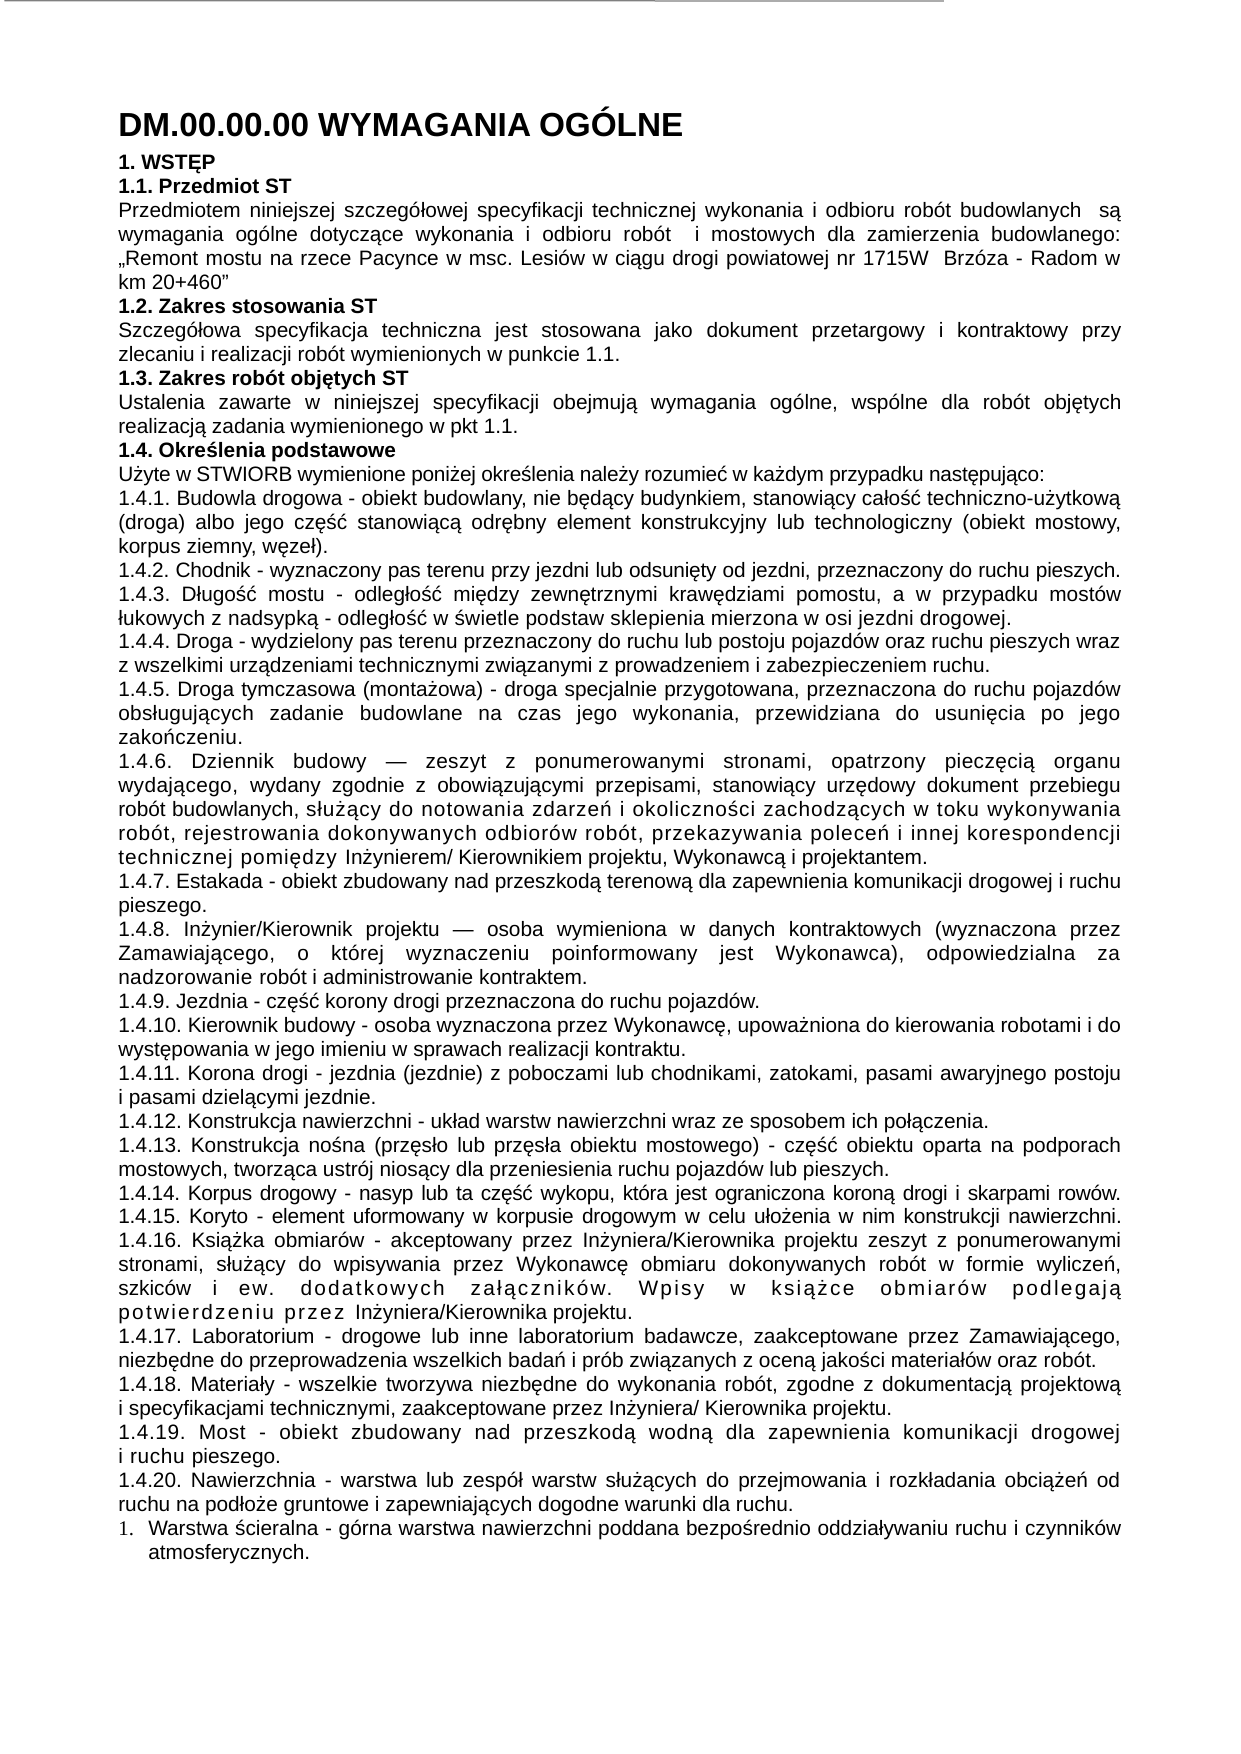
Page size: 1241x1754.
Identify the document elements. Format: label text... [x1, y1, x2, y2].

text 1.1. Przedmiot ST [118, 174, 1122, 198]
text 1.4.5. Droga tymczasowa (montażowa) - droga specjalnie przygotowana, przeznaczona do ruchu pojazdów obsługujących zadanie budowlane na czas jego wykonania, przewidziana do usunięcia po jego zakończeniu. [118, 677, 1122, 749]
text 1.4.10. Kierownik budowy - osoba wyznaczona przez Wykonawcę, upoważniona do kierowania robotami i do występowania w jego imieniu w sprawach realizacji kontraktu. [118, 1013, 1122, 1061]
text 1.4.2. Chodnik - wyznaczony pas terenu przy jezdni lub odsunięty od jezdni, przeznaczony do ruchu pieszych. 1.4.3. Długość mostu - odległość między zewnętrznymi krawędziami pomostu, a w przypadku mostów łukowych z nadsypką - odległość w świetle podstaw sklepienia mierzona w osi jezdni drogowej. [118, 557, 1122, 629]
text Ustalenia zawarte w niniejszej specyfikacji obejmują wymagania ogólne, wspólne dla robót objętych realizacją zadania wymienionego w pkt 1.1. [118, 390, 1122, 438]
text 1.4.14. Korpus drogowy - nasyp lub ta część wykopu, która jest ograniczona koroną drogi i skarpami rowów. 1.4.15. Koryto - element uformowany w korpusie drogowym w celu ułożenia w nim konstrukcji nawierzchni. 1.4.16. Książka obmiarów - akceptowany przez Inżyniera/Kierownika projektu zeszyt z ponumerowanymi stronami, służący do wpisywania przez Wykonawcę obmiaru dokonywanych robót w formie wyliczeń, szkiców i ew. dodatkowych załączników. Wpisy w książce obmiarów podlegają potwierdzeniu przez Inżyniera/Kierownika projektu. [118, 1180, 1122, 1324]
text 1.4.9. Jezdnia - część korony drogi przeznaczona do ruchu pojazdów. [118, 989, 1122, 1013]
text 1.2. Zakres stosowania ST [118, 294, 1122, 318]
text 1.4.12. Konstrukcja nawierzchni - układ warstw nawierzchni wraz ze sposobem ich połączenia. [118, 1108, 1122, 1132]
text 1.3. Zakres robót objętych ST [118, 366, 1122, 390]
text 1.4.18. Materiały - wszelkie tworzywa niezbędne do wykonania robót, zgodne z dokumentacją projektową i specyfikacjami technicznymi, zaakceptowane przez Inżyniera/ Kierownika projektu. [118, 1372, 1122, 1420]
text 1.4.1. Budowla drogowa - obiekt budowlany, nie będący budynkiem, stanowiący całość techniczno-użytkową (droga) albo jego część stanowiącą odrębny element konstrukcyjny lub technologiczny (obiekt mostowy, korpus ziemny, węzeł). [118, 486, 1122, 557]
text 1.4.19. Most - obiekt zbudowany nad przeszkodą wodną dla zapewnienia komunikacji drogowej i ruchu pieszego. [118, 1420, 1122, 1468]
text 1.4.20. Nawierzchnia - warstwa lub zespół warstw służących do przejmowania i rozkładania obciążeń od ruchu na podłoże gruntowe i zapewniających dogodne warunki dla ruchu. [118, 1468, 1122, 1516]
text 1.4.4. Droga - wydzielony pas terenu przeznaczony do ruchu lub postoju pojazdów oraz ruchu pieszych wraz z wszelkimi urządzeniami technicznymi związanymi z prowadzeniem i zabezpieczeniem ruchu. [118, 629, 1122, 677]
text 1.4.13. Konstrukcja nośna (przęsło lub przęsła obiektu mostowego) - część obiektu oparta na podporach mostowych, tworząca ustrój niosący dla przeniesienia ruchu pojazdów lub pieszych. [118, 1132, 1122, 1180]
text 1.4. Określenia podstawowe [118, 438, 1122, 462]
text Użyte w STWIORB wymienione poniżej określenia należy rozumieć w każdym przypadku następująco: [118, 462, 1122, 486]
text 1.4.8. Inżynier/Kierownik projektu — osoba wymieniona w danych kontraktowych (wyznaczona przez Zamawiającego, o której wyznaczeniu poinformowany jest Wykonawca), odpowiedzialna za nadzorowanie robót i administrowanie kontraktem. [118, 917, 1122, 989]
text 1.4.17. Laboratorium - drogowe lub inne laboratorium badawcze, zaakceptowane przez Zamawiającego, niezbędne do przeprowadzenia wszelkich badań i prób związanych z oceną jakości materiałów oraz robót. [118, 1324, 1122, 1372]
list Warstwa ścieralna - górna warstwa nawierzchni poddana bezpośrednio oddziaływaniu ruchu i czynników atmosferycznych. [118, 1516, 1122, 1564]
text 1.4.7. Estakada - obiekt zbudowany nad przeszkodą terenową dla zapewnienia komunikacji drogowej i ruchu pieszego. [118, 869, 1122, 917]
subtitle DM.00.00.00 Wymagania ogólne [118, 105, 1122, 144]
text Przedmiotem niniejszej szczegółowej specyfikacji technicznej wykonania i odbioru robót budowlanych są wymagania ogólne dotyczące wykonania i odbioru robót i mostowych dla zamierzenia budowlanego: „Remont mostu na rzece Pacynce w msc. Lesiów w ciągu drogi powiatowej nr 1715W Brzóza - Radom w km 20+460” [118, 198, 1122, 294]
text 1.4.6. Dziennik budowy — zeszyt z ponumerowanymi stronami, opatrzony pieczęcią organu wydającego, wydany zgodnie z obowiązującymi przepisami, stanowiący urzędowy dokument przebiegu robót budowlanych, służący do notowania zdarzeń i okoliczności zachodzących w toku wykonywania robót, rejestrowania dokonywanych odbiorów robót, przekazywania poleceń i innej korespondencji technicznej pomiędzy Inżynierem/ Kierownikiem projektu, Wykonawcą i projektantem. [118, 749, 1122, 869]
text 1. WSTĘP [118, 150, 1122, 174]
text 1.4.11. Korona drogi - jezdnia (jezdnie) z poboczami lub chodnikami, zatokami, pasami awaryjnego postoju i pasami dzielącymi jezdnie. [118, 1061, 1122, 1108]
text Szczegółowa specyfikacja techniczna jest stosowana jako dokument przetargowy i kontraktowy przy zlecaniu i realizacji robót wymienionych w punkcie 1.1. [118, 318, 1122, 366]
